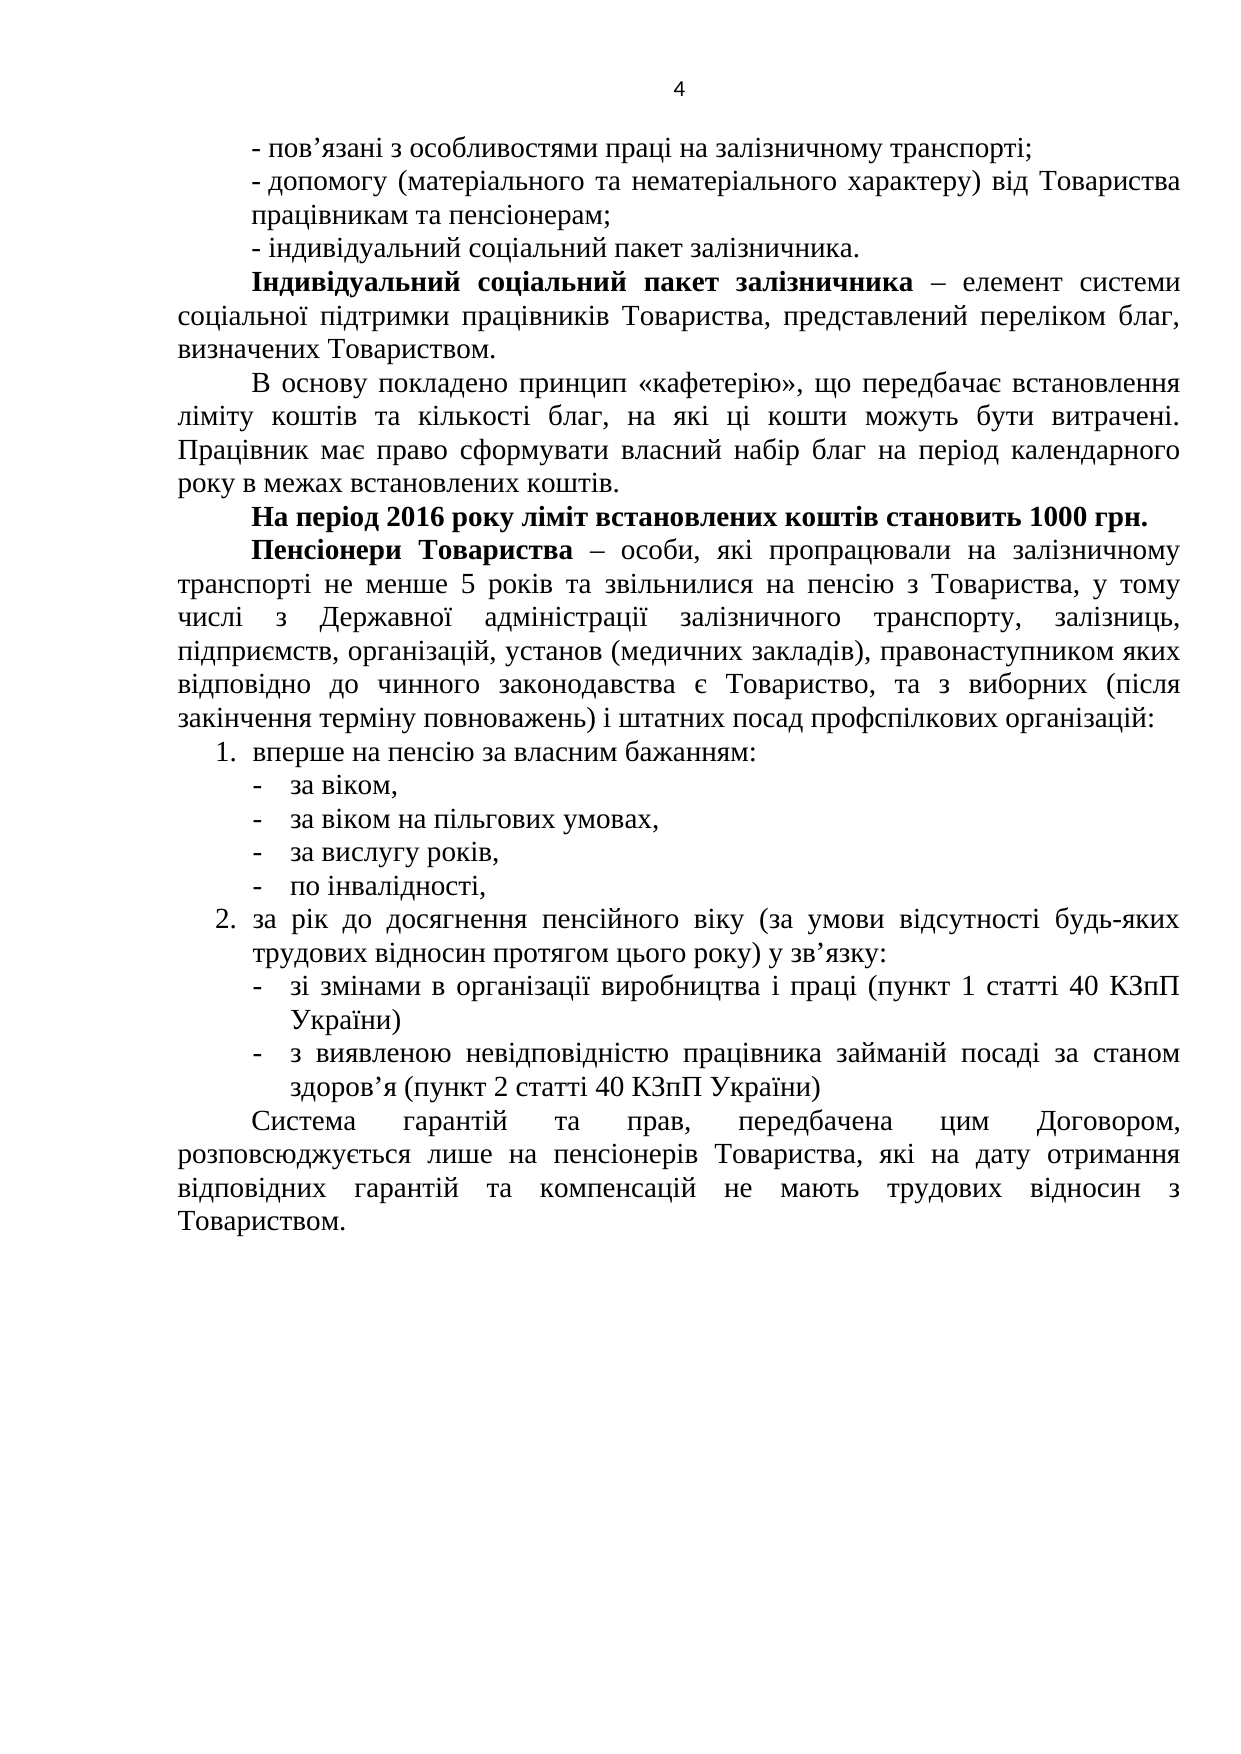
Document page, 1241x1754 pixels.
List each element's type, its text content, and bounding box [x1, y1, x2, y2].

text В основу покладено принцип «кафетерію», що передбачає встановлення ліміту коштів та кількості благ, на які ці кошти можуть бути витрачені. Працівник має право сформувати власний набір благ на період календарного року в межах встановлених коштів. [177, 365, 1181, 499]
list з виявленою невідповідністю працівника займаній посаді за станом здоров’я (пункт 2 статті 40 КЗпП України) [252, 1036, 1181, 1103]
list за рік до досягнення пенсійного віку (за умови відсутності будь-яких трудових відносин протягом цього року) у зв’язку: [215, 901, 1181, 968]
text На період 2016 року ліміт встановлених коштів становить 1000 грн. [177, 499, 1181, 532]
text - індивідуальний соціальний пакет залізничника. [251, 231, 1181, 264]
list за вислугу років, [252, 834, 1181, 868]
list за віком на пільгових умовах, [252, 801, 1181, 834]
text - допомогу (матеріального та нематеріального характеру) від Товариства працівникам та пенсіонерам; [251, 163, 1181, 231]
list по інвалідності, [252, 868, 1181, 901]
text Індивідуальний соціальний пакет залізничника – елемент системи соціальної підтримки працівників Товариства, представлений переліком благ, визначених Товариством. [177, 264, 1181, 365]
list вперше на пенсію за власним бажанням: [215, 734, 1181, 767]
list зі змінами в організації виробництва і праці (пункт 1 статті 40 КЗпП України) [252, 968, 1181, 1036]
list за віком, [252, 767, 1181, 801]
text Система гарантій та прав, передбачена цим Договором, розповсюджується лише на пенсіонерів Товариства, які на дату отримання відповідних гарантій та компенсацій не мають трудових відносин з Товариством. [177, 1103, 1181, 1237]
text - пов’язані з особливостями праці на залізничному транспорті; [251, 130, 1181, 163]
text Пенсіонери Товариства – особи, які пропрацювали на залізничному транспорті не менше 5 років та звільнилися на пенсію з Товариства, у тому числі з Державної адміністрації залізничного транспорту, залізниць, підприємств, організацій, установ (медичних закладів), правонаступником яких відповідно до чинного законодавства є Товариство, та з виборних (після закінчення терміну повноважень) і штатних посад профспілкових організацій: [177, 532, 1181, 734]
